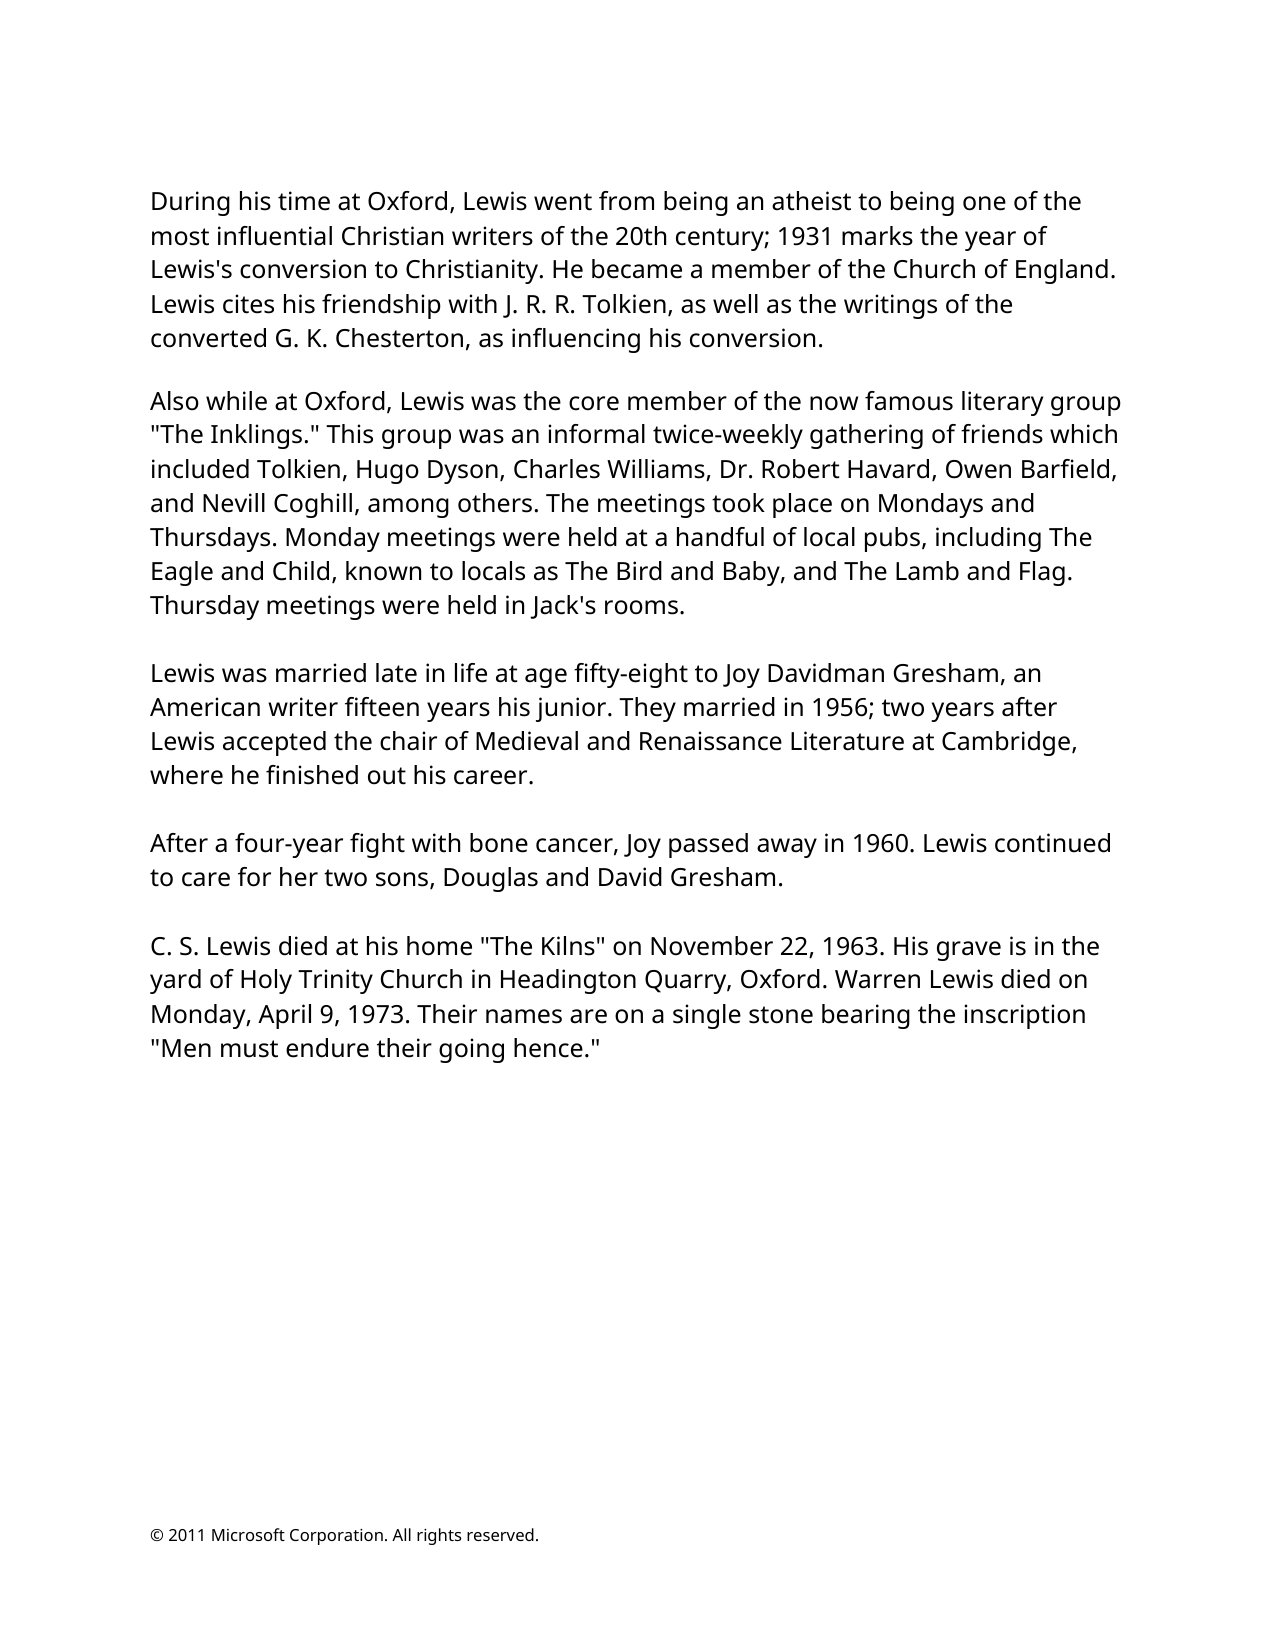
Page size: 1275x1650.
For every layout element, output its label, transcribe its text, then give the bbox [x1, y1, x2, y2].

text Lewis was married late in life at age fifty-eight to Joy Davidman Gresham, an American writer fifteen years his junior. They married in 1956; two years after Lewis accepted the chair of Medieval and Renaissance Literature at Cambridge, where he finished out his career. [150, 656, 1125, 792]
text During his time at Oxford, Lewis went from being an atheist to being one of the most influential Christian writers of the 20th century; 1931 marks the year of Lewis's conversion to Christianity. He became a member of the Church of England. Lewis cites his friendship with J. R. R. Tolkien, as well as the writings of the converted G. K. Chesterton, as influencing his conversion. [150, 184, 1125, 354]
text C. S. Lewis died at his home "The Kilns" on November 22, 1963. His grave is in the yard of Holy Trinity Church in Headington Quarry, Oxford. Warren Lewis died on Monday, April 9, 1973. Their names are on a single stone bearing the inscription "Men must endure their going hence." [150, 928, 1125, 1064]
text After a four-year fight with bone cancer, Joy passed away in 1960. Lewis continued to care for her two sons, Douglas and David Gresham. [150, 826, 1125, 894]
text Also while at Oxford, Lewis was the core member of the now famous literary group "The Inklings." This group was an informal twice-weekly gathering of friends which included Tolkien, Hugo Dyson, Charles Williams, Dr. Robert Havard, Owen Barfield, and Nevill Coghill, among others. The meetings took place on Mondays and Thursdays. Monday meetings were held at a handful of local pubs, including The Eagle and Child, known to locals as The Bird and Baby, and The Lamb and Flag. Thursday meetings were held in Jack's rooms. [150, 383, 1125, 622]
